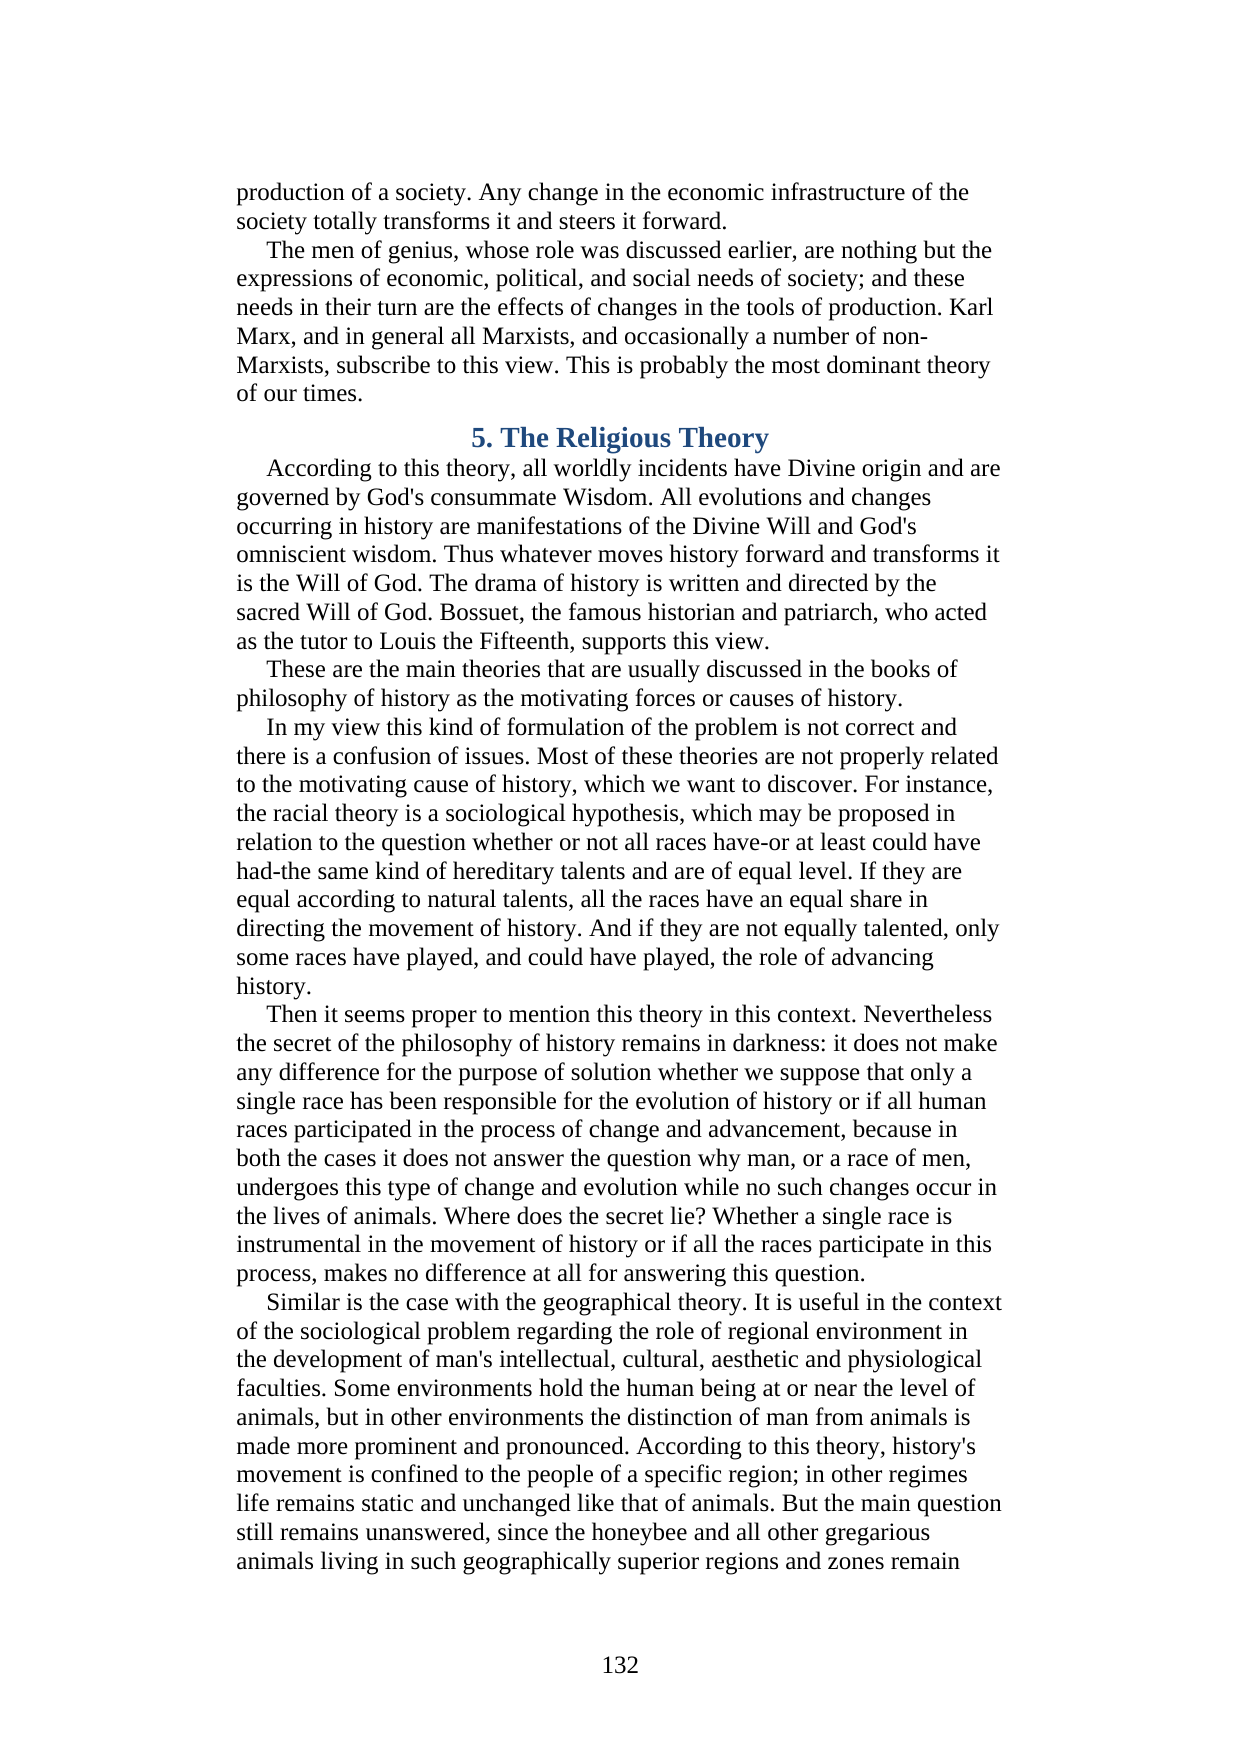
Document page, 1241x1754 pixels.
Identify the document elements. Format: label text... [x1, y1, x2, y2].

text Then it seems proper to mention this theory in this context. Nevertheless the secret of the philosophy of history remains in darkness: it does not make any difference for the purpose of solution whether we suppose that only a single race has been responsible for the evolution of history or if all human races participated in the process of change and advance­ment, because in both the cases it does not answer the question why man, or a race of men, undergoes this type of change and evolution while no such changes occur in the lives of animals. Where does the secret lie? Whether a single race is instrumental in the movement of history or if all the races participate in this process, makes no difference at all for answering this question. [236, 999, 1004, 1287]
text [236, 177, 1004, 235]
text These are the main theories that are usually discussed in the books of philosophy of history as the motivating forces or causes of history. [236, 654, 1004, 712]
text In my view this kind of formulation of the problem is not correct and there is a confusion of issues. Most of these theories are not prop­erly related to the motivating cause of history, which we want to discover. For instance, the racial theory is a sociological hypothesis, which may be proposed in relation to the question whether or not all races have-or at least could have had-the same kind of hereditary talents and are of equal level. If they are equal according to natural talents, all the races have an equal share in directing the movement of history. And if they are not equally talented, only some races have played, and could have played, the role of advancing history. [236, 712, 1004, 999]
text According to this theory, all worldly incidents have Divine origin and are governed by God's consummate Wisdom. All evolutions and changes occurring in history are manifestations of the Divine Will and God's omniscient wisdom. Thus whatever moves history forward and transforms it is the Will of God. The drama of history is written and directed by the sacred Will of God. Bossuet, the famous historian and patriarch, who acted as the tutor to Louis the Fifteenth, supports this view. [236, 453, 1004, 654]
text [236, 1287, 1004, 1574]
text The men of genius, whose role was discussed earlier, are nothing but the expressions of economic, political, and social needs of society; and these needs in their turn are the effects of changes in the tools of production. Karl Marx, and in general all Marxists, and occasionally a number of non-Marxists, subscribe to this view. This is probably the most dominant theory of our times. [236, 235, 1004, 407]
subtitle 5. The Religious Theory [236, 420, 1004, 453]
